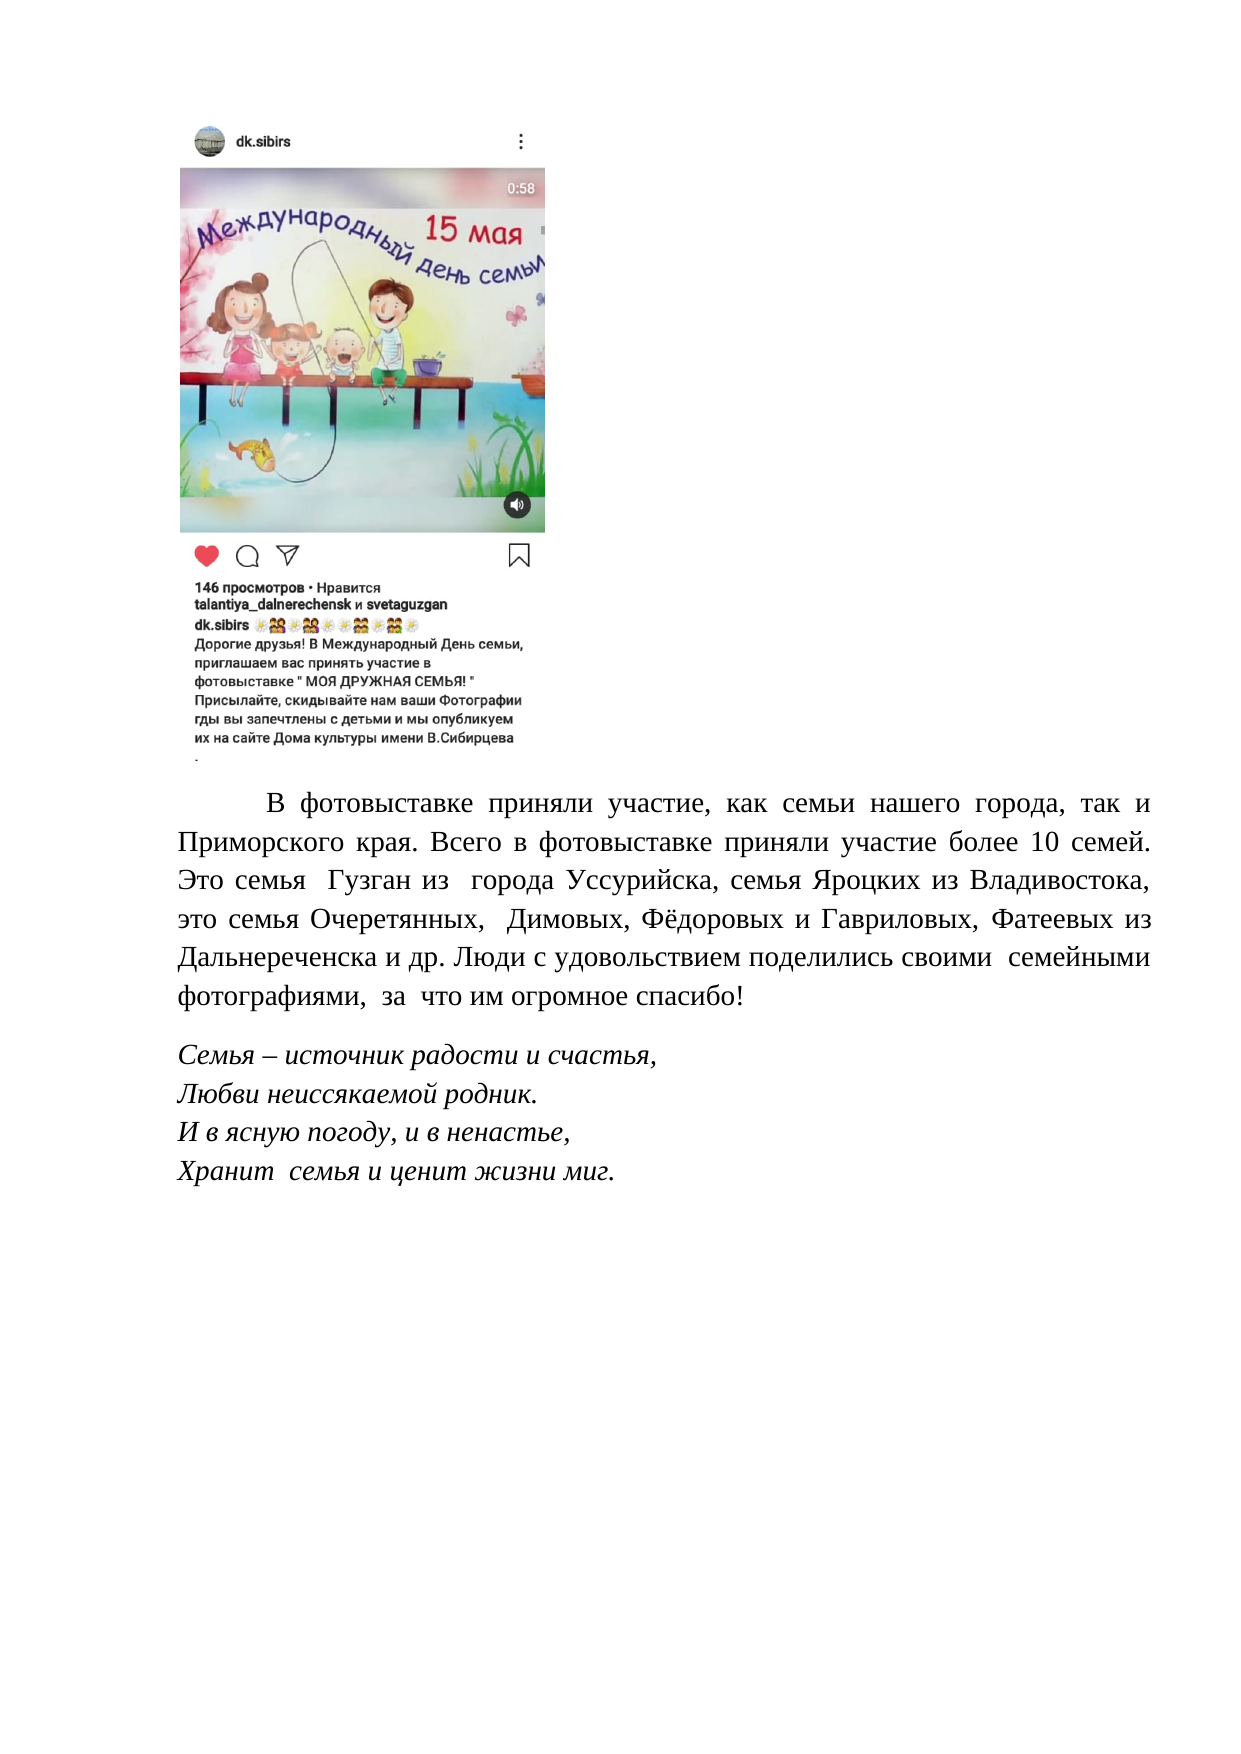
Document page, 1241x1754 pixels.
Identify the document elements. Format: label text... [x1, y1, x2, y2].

text Семья – источник радости и счастья, Любви неиссякаемой родник. И в ясную погоду, и в ненастье, Хранит семья и ценит жизни миг. [177, 1037, 1152, 1187]
text В фотовыставке приняли участие, как семьи нашего города, так и Приморского края. Всего в фотовыставке приняли участие более 10 семей. Это семья Гузган из города Уссурийска, семья Яроцких из Владивостока, это семья Очеретянных, Димовых, Фёдоровых и Гавриловых, Фатеевых из Дальнереченска и др. Люди с удовольствием поделились своими семейными фотографиями, за что им огромное спасибо! [177, 785, 1152, 1012]
picture [180, 118, 545, 761]
